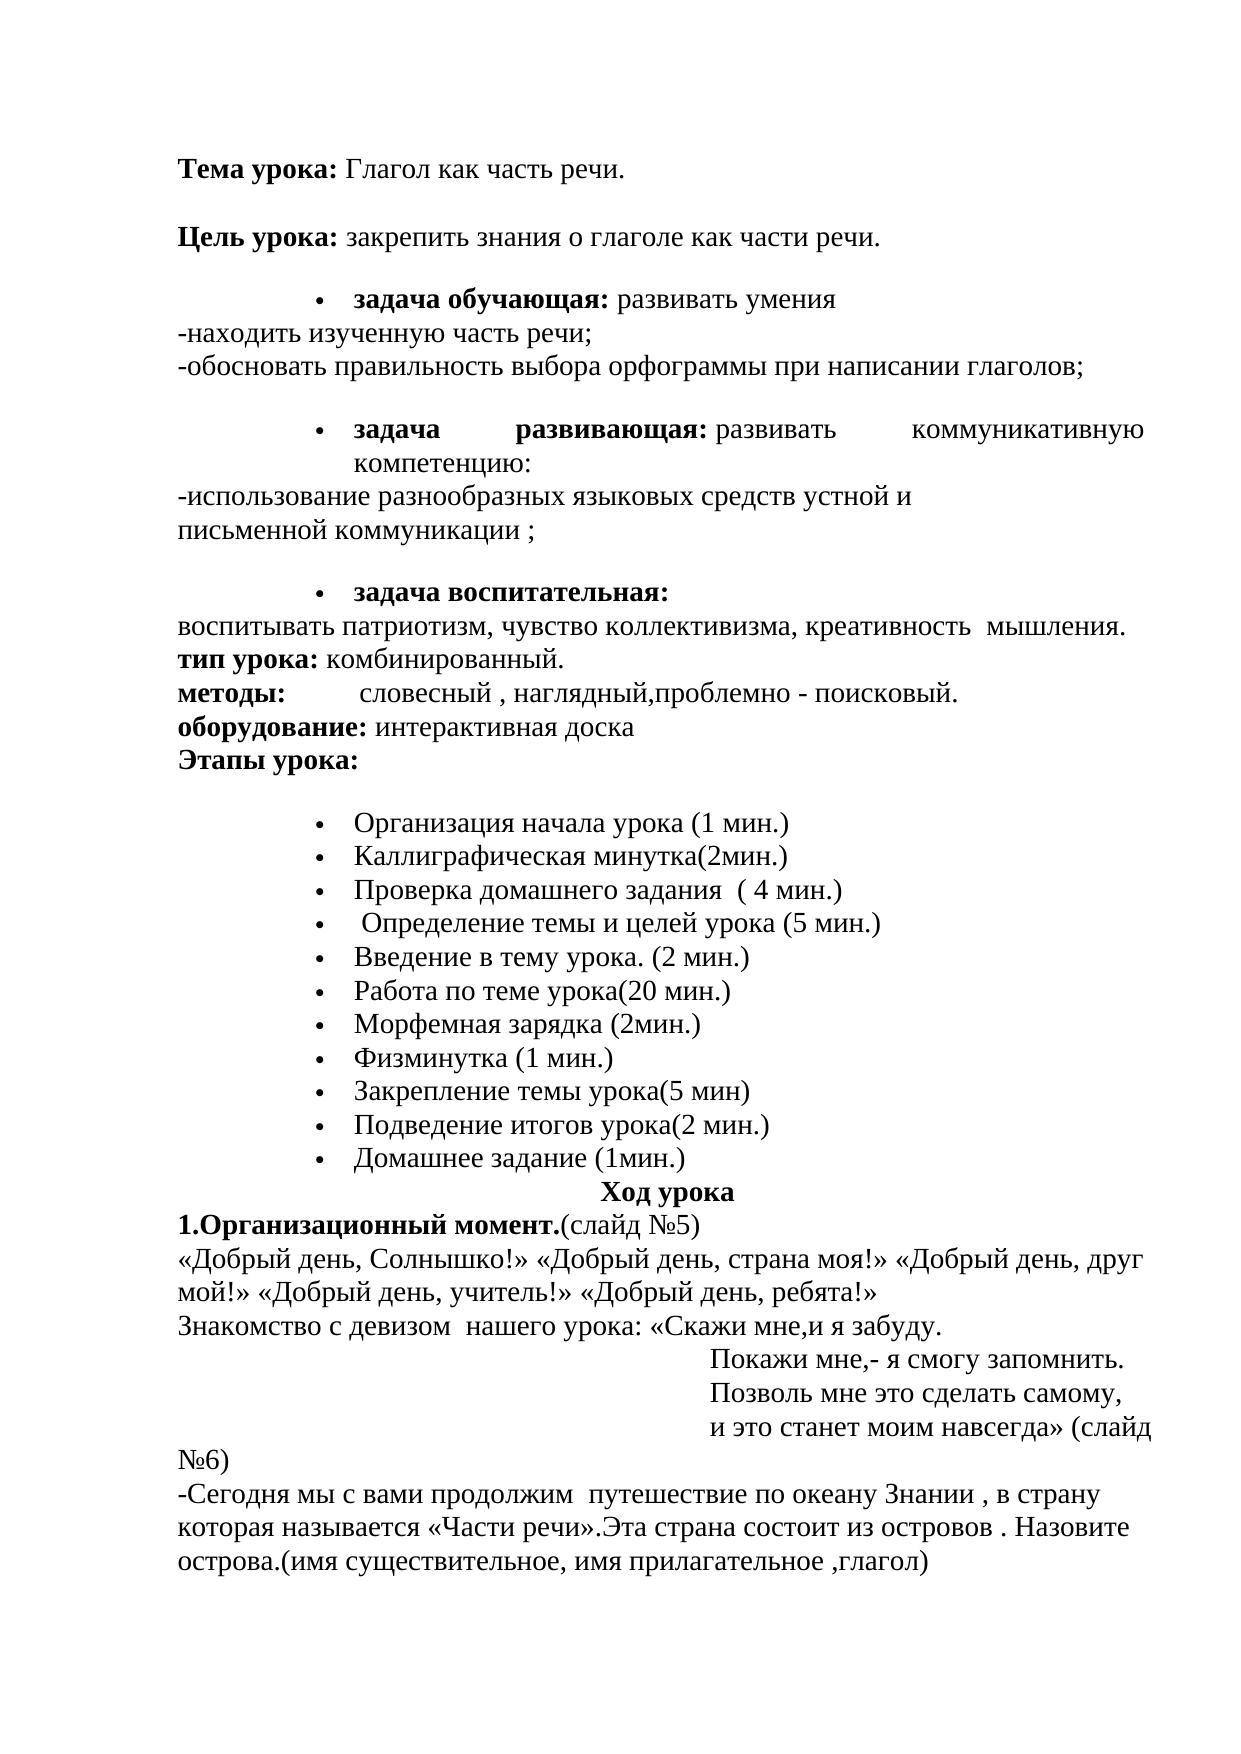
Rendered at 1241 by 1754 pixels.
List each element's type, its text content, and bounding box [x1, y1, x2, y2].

text -обосновать правильность выбора орфограммы при написании глаголов; [177, 348, 1152, 382]
list Определение темы и целей урока (5 мин.) [316, 906, 1152, 939]
text -находить изученную часть речи; [177, 315, 1152, 348]
text Позволь мне это сделать самому, [177, 1375, 1152, 1409]
text Ход урока [177, 1174, 1152, 1207]
text 1.Организационный момент.(слайд №5) [177, 1207, 1152, 1241]
text «Добрый день, Солнышко!» «Добрый день, страна моя!» «Добрый день, друг мой!» «Добрый день, учитель!» «Добрый день, ребята!» [177, 1241, 1152, 1308]
text тип урока: комбинированный. [177, 642, 1152, 675]
list задача обучающая: развивать умения [316, 281, 1152, 315]
list Организация начала урока (1 мин.) [316, 805, 1152, 838]
list Подведение итогов урока(2 мин.) [316, 1107, 1152, 1140]
text -использование разнообразных языковых средств устной и [177, 478, 1152, 512]
list Каллиграфическая минутка(2мин.) [316, 838, 1152, 872]
text Покажи мне,- я смогу запомнить. [177, 1342, 1152, 1375]
list Морфемная зарядка (2мин.) [316, 1006, 1152, 1040]
list Проверка домашнего задания ( 4 мин.) [316, 872, 1152, 906]
text оборудование: интерактивная доска [177, 709, 1152, 742]
text воспитывать патриотизм, чувство коллективизма, креативность мышления. [177, 608, 1152, 642]
text Знакомство с девизом нашего урока: «Скажи мне,и я забуду. [177, 1308, 1152, 1342]
list Домашнее задание (1мин.) [316, 1140, 1152, 1174]
list задача воспитательная: [316, 574, 1152, 608]
list Физминутка (1 мин.) [316, 1040, 1152, 1073]
text Тема урока: Глагол как часть речи. [177, 152, 1152, 185]
list Закрепление темы урока(5 мин) [316, 1073, 1152, 1107]
text письменной коммуникации ; [177, 512, 1152, 545]
text -Сегодня мы с вами продолжим путешествие по океану Знании , в страну которая называется «Части речи».Эта страна состоит из островов . Назовите острова.(имя существительное, имя прилагательное ,глагол) [177, 1476, 1152, 1576]
list Работа по теме урока(20 мин.) [316, 973, 1152, 1006]
list Введение в тему урока. (2 мин.) [316, 939, 1152, 973]
text Цель урока: закрепить знания о глаголе как части речи. [177, 219, 1152, 252]
list задача развивающая: развивать коммуникативную компетенцию: [316, 411, 1152, 478]
text методы: словесный , наглядный,проблемно - поисковый. [177, 675, 1152, 709]
text Этапы урока: [177, 742, 1152, 776]
text и это станет моим навсегда» (слайд №6) [177, 1409, 1152, 1476]
